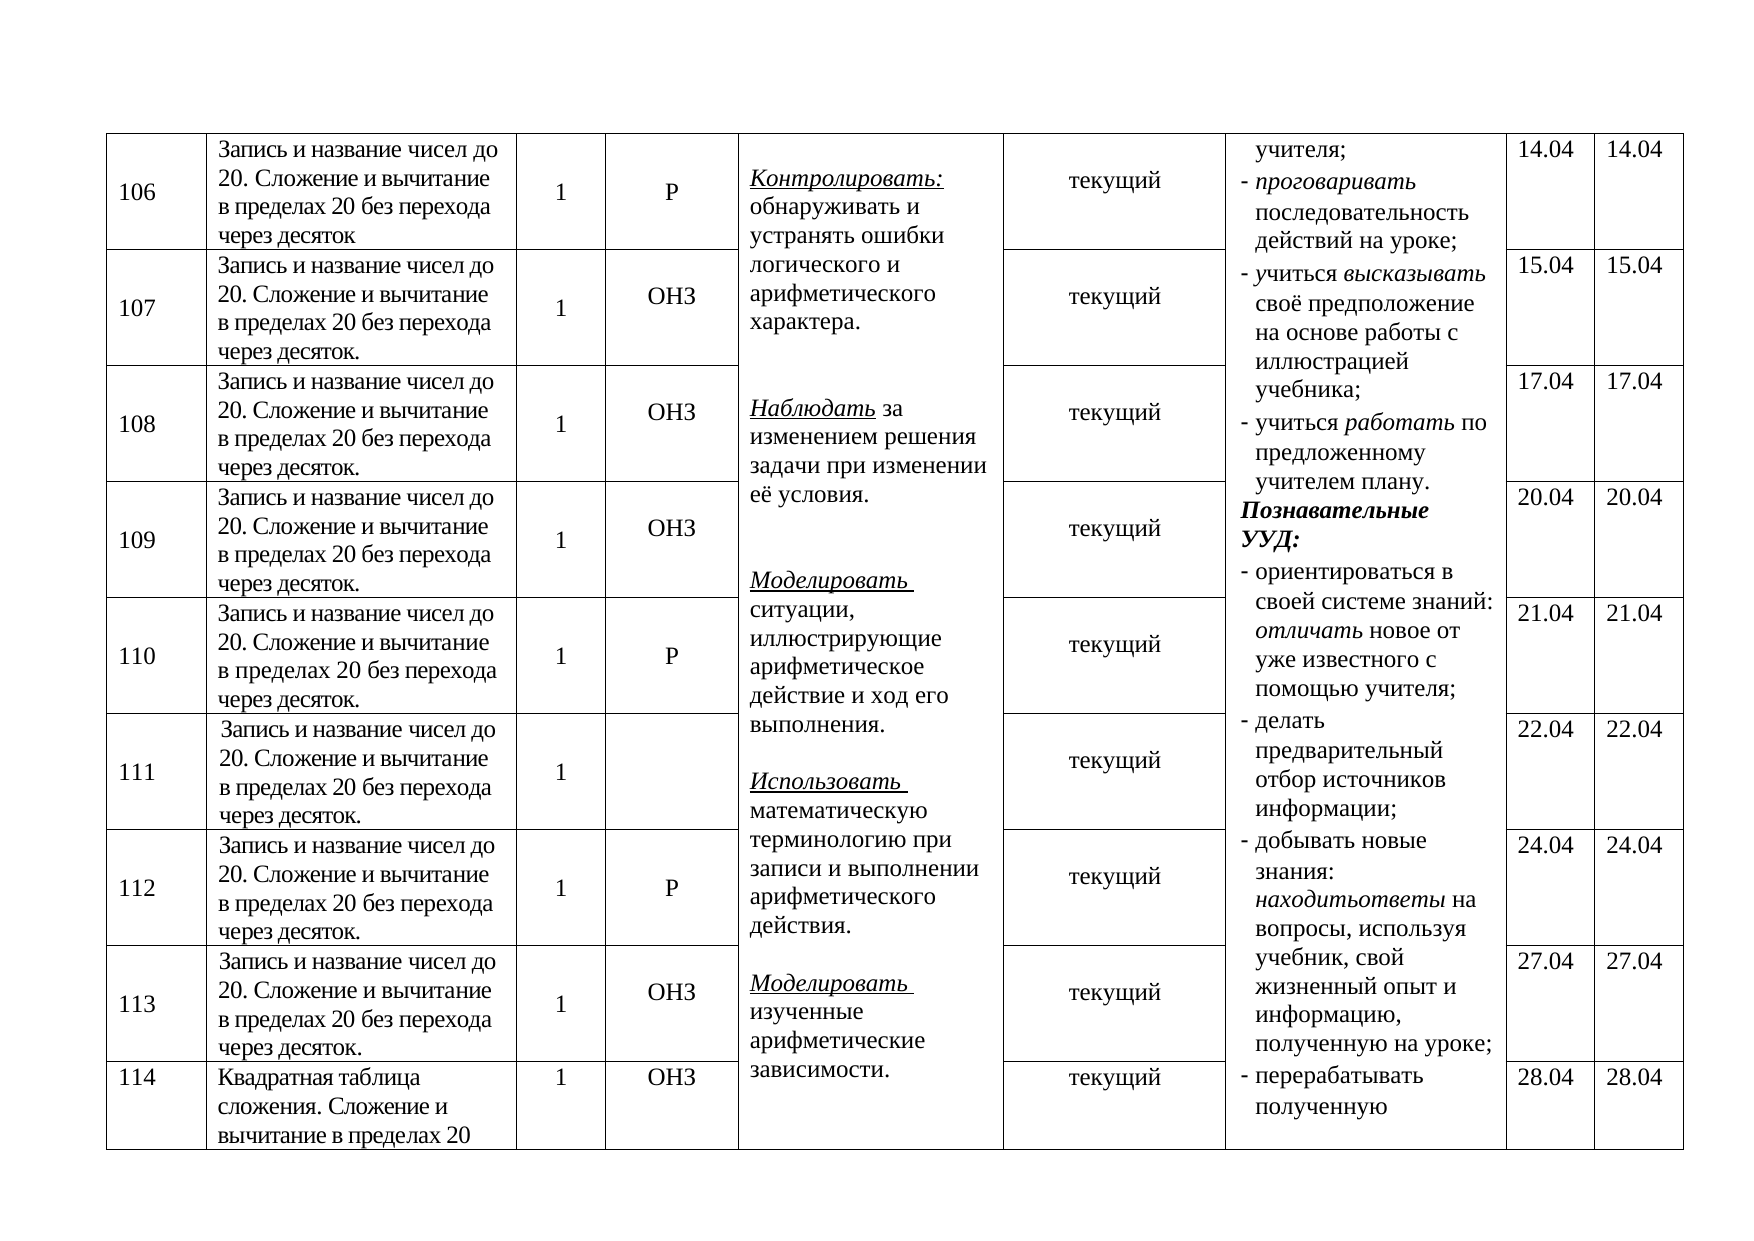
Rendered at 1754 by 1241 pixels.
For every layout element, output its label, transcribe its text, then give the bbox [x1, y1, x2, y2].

table_cell 14.04 [1507, 134, 1594, 249]
table_cell 1 [517, 250, 605, 365]
table_cell 17.04 [1595, 366, 1683, 481]
table_cell 15.04 [1595, 250, 1683, 365]
table_cell 110 [107, 598, 206, 713]
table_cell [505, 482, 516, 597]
table_cell 1 [517, 946, 605, 1061]
table_cell 1 [517, 830, 605, 945]
table_cell 21.04 [1507, 598, 1594, 713]
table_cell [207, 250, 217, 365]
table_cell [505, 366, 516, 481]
table_cell 112 [107, 830, 206, 945]
table_cell 1 [517, 482, 605, 597]
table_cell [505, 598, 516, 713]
table_cell 28.04 [1507, 1062, 1594, 1148]
table_cell 22.04 [1595, 714, 1683, 829]
table_cell [606, 714, 738, 829]
table_cell 107 [107, 250, 206, 365]
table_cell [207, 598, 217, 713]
table_cell ОНЗ [606, 482, 738, 597]
table_cell 28.04 [1595, 1062, 1683, 1148]
table_cell 24.04 [1595, 830, 1683, 945]
table_cell 22.04 [1507, 714, 1594, 829]
table_cell 20.04 [1507, 482, 1594, 597]
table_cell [483, 1062, 516, 1148]
table_cell ОНЗ [606, 250, 738, 365]
table_cell текущий [1004, 714, 1225, 829]
table_cell 21.04 [1595, 598, 1683, 713]
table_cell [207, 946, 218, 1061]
table_cell ОНЗ [606, 366, 738, 481]
table_cell 1 [517, 598, 605, 713]
table_cell 15.04 [1507, 250, 1594, 365]
table_cell 24.04 [1507, 830, 1594, 945]
table_cell ОНЗ [606, 1062, 738, 1148]
table_cell текущий [1004, 1062, 1225, 1148]
table_cell 114 [107, 1062, 206, 1148]
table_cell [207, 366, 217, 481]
table_cell Р [606, 830, 738, 945]
table_cell 106 [107, 134, 206, 249]
table_cell 1 [517, 366, 605, 481]
table_cell 109 [107, 482, 206, 597]
table_cell 27.04 [1595, 946, 1683, 1061]
table_cell текущий [1004, 598, 1225, 713]
table_cell 1 [517, 714, 605, 829]
table_cell 17.04 [1507, 366, 1594, 481]
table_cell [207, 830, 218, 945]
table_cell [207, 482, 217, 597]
table_cell 108 [107, 366, 206, 481]
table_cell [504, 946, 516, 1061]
table_cell 27.04 [1507, 946, 1594, 1061]
table_cell Р [606, 134, 738, 249]
table_cell текущий [1004, 482, 1225, 597]
table_cell 14.04 [1595, 134, 1683, 249]
table_cell 113 [107, 946, 206, 1061]
table_cell текущий [1004, 366, 1225, 481]
table_cell текущий [1004, 250, 1225, 365]
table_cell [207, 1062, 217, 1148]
table_cell текущий [1004, 946, 1225, 1061]
table_cell текущий [1004, 134, 1225, 249]
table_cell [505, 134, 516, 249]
table_cell 1 [517, 134, 605, 249]
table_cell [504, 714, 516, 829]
table_cell 111 [107, 714, 206, 829]
table_cell ОНЗ [606, 946, 738, 1061]
table_cell Р [606, 598, 738, 713]
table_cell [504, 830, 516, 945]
table_cell 20.04 [1595, 482, 1683, 597]
table_cell текущий [1004, 830, 1225, 945]
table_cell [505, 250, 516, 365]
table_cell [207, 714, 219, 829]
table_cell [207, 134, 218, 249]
table_cell 1 [517, 1062, 605, 1148]
